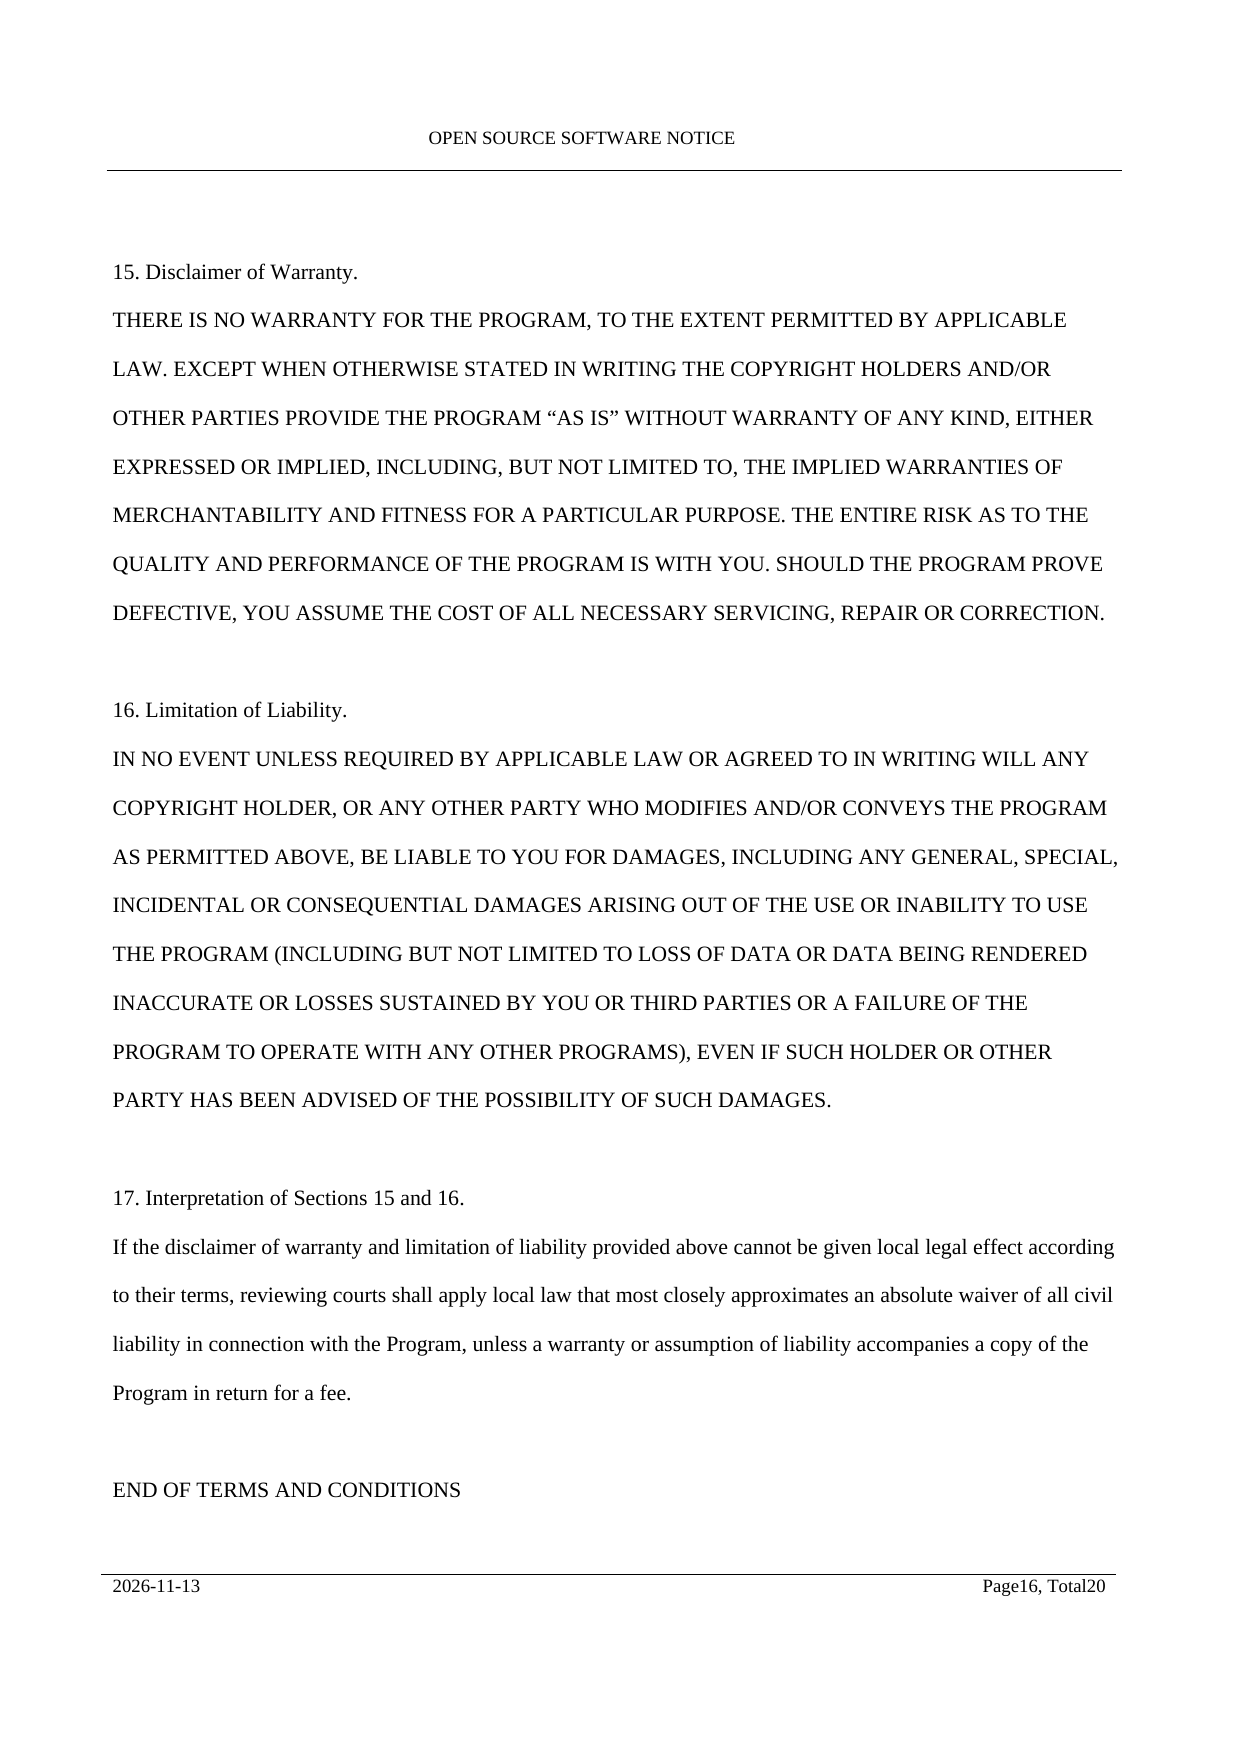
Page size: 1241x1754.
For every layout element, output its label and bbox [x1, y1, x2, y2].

text [112, 206, 1128, 1506]
